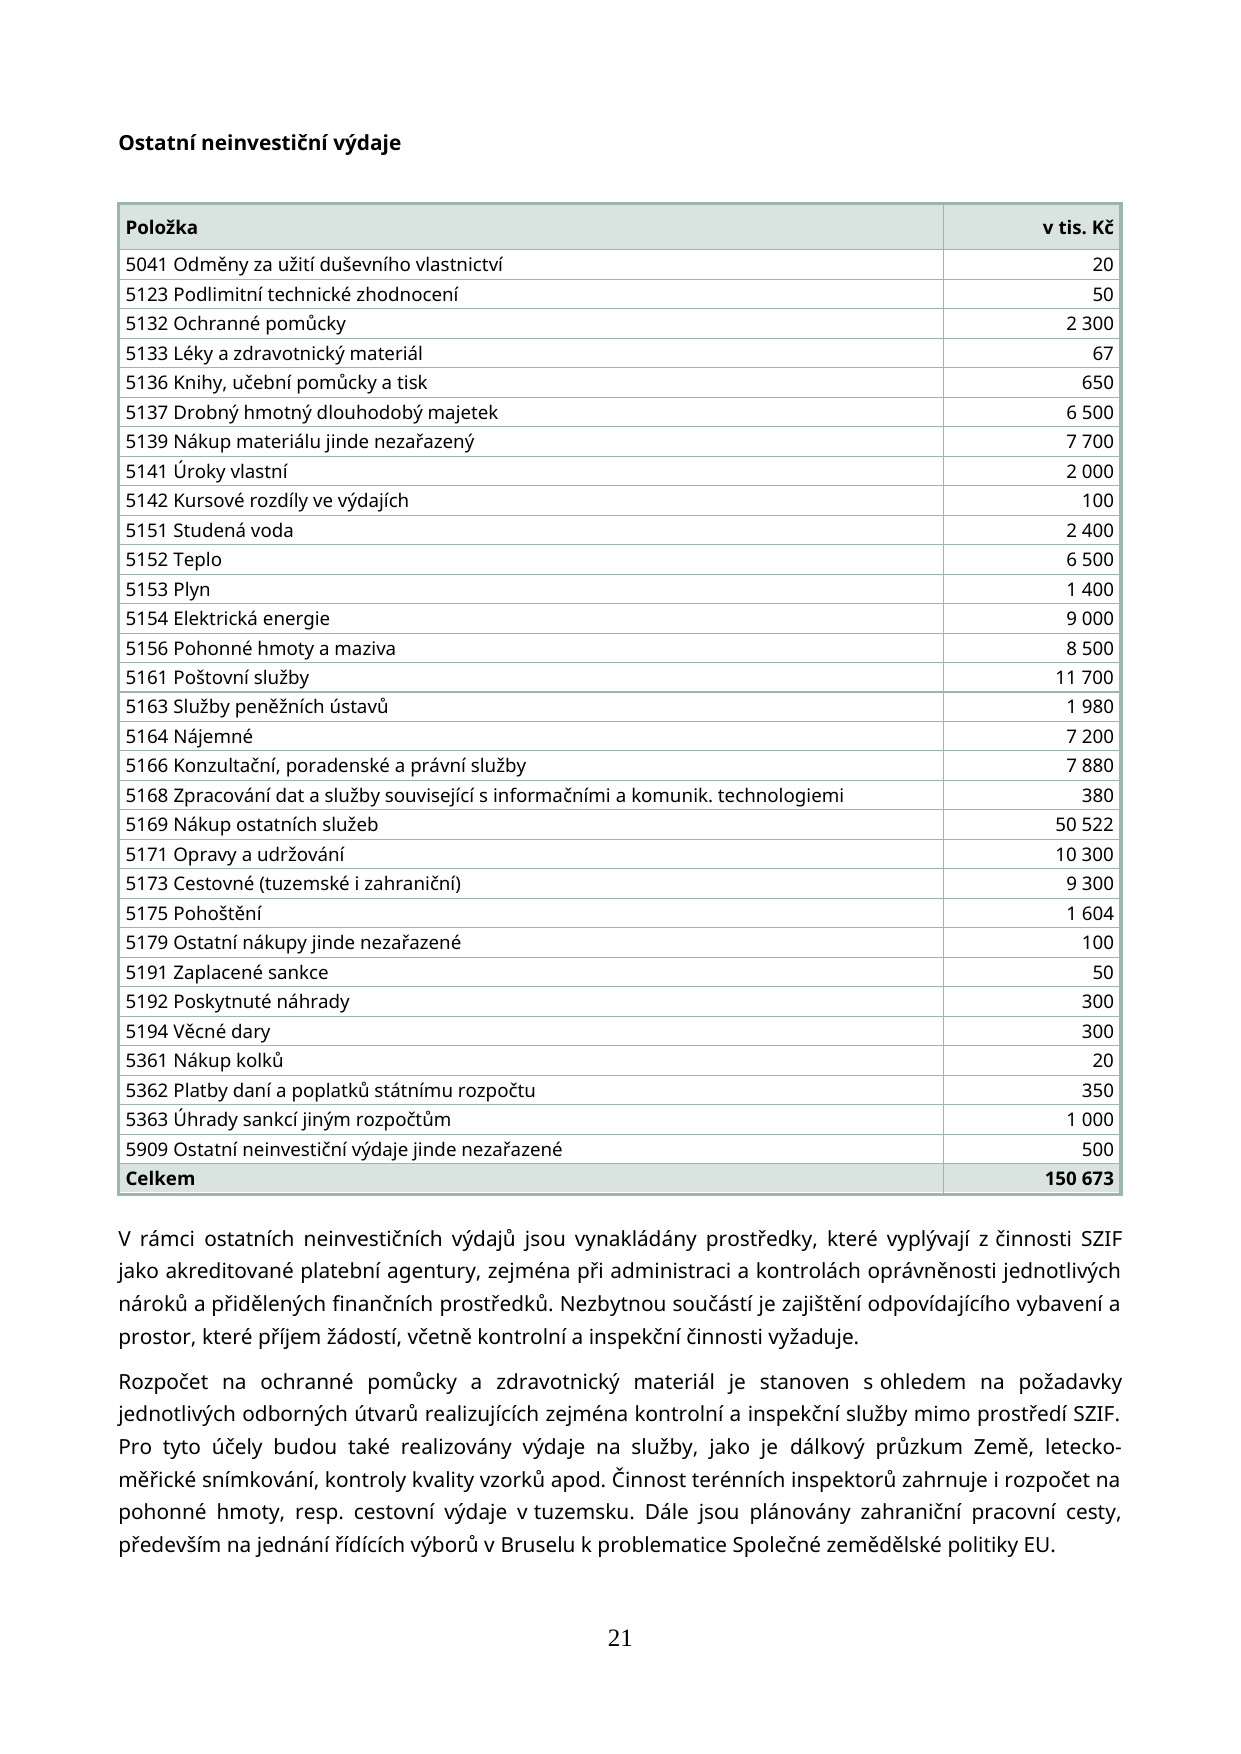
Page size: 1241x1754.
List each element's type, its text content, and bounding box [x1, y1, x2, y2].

table_cell 5171 Opravy a udržování [120, 840, 943, 868]
table_cell 380 [944, 781, 1119, 809]
table_cell 5173 Cestovné (tuzemské i zahraniční) [120, 869, 943, 898]
table_cell 100 [944, 486, 1119, 514]
table_cell 1 980 [944, 693, 1119, 721]
table_cell 11 700 [944, 663, 1119, 691]
table_cell 9 300 [944, 869, 1119, 898]
table_cell 650 [944, 368, 1119, 397]
table_cell 2 300 [944, 309, 1119, 338]
table_cell 5137 Drobný hmotný dlouhodobý majetek [120, 398, 943, 426]
table_cell 50 522 [944, 810, 1119, 839]
table_cell 5191 Zaplacené sankce [120, 958, 943, 986]
table_cell 67 [944, 339, 1119, 367]
table_cell 5169 Nákup ostatních služeb [120, 810, 943, 839]
table_cell 5154 Elektrická energie [120, 604, 943, 632]
table_cell 5142 Kursové rozdíly ve výdajích [120, 486, 943, 514]
table_cell 5166 Konzultační, poradenské a právní služby [120, 751, 943, 780]
table_cell 10 300 [944, 840, 1119, 868]
table_cell 1 400 [944, 575, 1119, 603]
table_cell 300 [944, 987, 1119, 1016]
table_cell 5194 Věcné dary [120, 1017, 943, 1045]
table_cell 20 [944, 1046, 1119, 1074]
table_header Položka [120, 205, 943, 249]
table_cell 20 [944, 250, 1119, 279]
table_cell 7 700 [944, 427, 1119, 456]
table_cell 5132 Ochranné pomůcky [120, 309, 943, 338]
table_cell 5161 Poštovní služby [120, 663, 943, 691]
table_cell 5123 Podlimitní technické zhodnocení [120, 280, 943, 308]
table_cell 5136 Knihy, učební pomůcky a tisk [120, 368, 943, 397]
text V rámci ostatních neinvestičních výdajů jsou vynakládány prostředky, které vyplývají z činnosti SZIF jako akreditované platební agentury, zejména při administraci a kontrolách oprávněnosti jednotlivých nároků a přidělených finančních prostředků. Nezbytnou součástí je zajištění odpovídajícího vybavení a prostor, které příjem žádostí, včetně kontrolní a inspekční činnosti vyžaduje. [118, 1224, 1122, 1350]
table_cell 9 000 [944, 604, 1119, 632]
table_cell 5139 Nákup materiálu jinde nezařazený [120, 427, 943, 456]
table_cell 2 400 [944, 516, 1119, 544]
table_cell 5041 Odměny za užití duševního vlastnictví [120, 250, 943, 279]
table_cell 7 200 [944, 722, 1119, 750]
table_cell 5909 Ostatní neinvestiční výdaje jinde nezařazené [120, 1135, 943, 1163]
table_cell 8 500 [944, 634, 1119, 662]
table_cell 5133 Léky a zdravotnický materiál [120, 339, 943, 367]
table_cell 50 [944, 280, 1119, 308]
table_cell 5163 Služby peněžních ústavů [120, 693, 943, 721]
table_cell 100 [944, 928, 1119, 957]
subtitle Ostatní neinvestiční výdaje [118, 128, 1122, 157]
table_cell 500 [944, 1135, 1119, 1163]
table_cell 50 [944, 958, 1119, 986]
table_cell 5168 Zpracování dat a služby související s informačními a komunik. technologiemi [120, 781, 943, 809]
text Rozpočet na ochranné pomůcky a zdravotnický materiál je stanoven s ohledem na požadavky jednotlivých odborných útvarů realizujících zejména kontrolní a inspekční služby mimo prostředí SZIF. Pro tyto účely budou také realizovány výdaje na služby, jako je dálkový průzkum Země, letecko-měřické snímkování, kontroly kvality vzorků apod. Činnost terénních inspektorů zahrnuje i rozpočet na pohonné hmoty, resp. cestovní výdaje v tuzemsku. Dále jsou plánovány zahraniční pracovní cesty, především na jednání řídících výborů v Bruselu k problematice Společné zemědělské politiky EU. [118, 1367, 1122, 1558]
table_header v tis. Kč [944, 205, 1119, 249]
table_cell 5361 Nákup kolků [120, 1046, 943, 1074]
table_cell 1 000 [944, 1105, 1119, 1133]
table_cell 5153 Plyn [120, 575, 943, 603]
table_cell Celkem [120, 1164, 943, 1192]
table_cell 300 [944, 1017, 1119, 1045]
table_cell 5151 Studená voda [120, 516, 943, 544]
table_cell 150 673 [944, 1164, 1119, 1192]
table_cell 5156 Pohonné hmoty a maziva [120, 634, 943, 662]
table_cell 350 [944, 1076, 1119, 1104]
table_cell 5152 Teplo [120, 545, 943, 573]
table_cell 5164 Nájemné [120, 722, 943, 750]
table_cell 5141 Úroky vlastní [120, 457, 943, 485]
table_cell 5175 Pohoštění [120, 899, 943, 927]
table_cell 5363 Úhrady sankcí jiným rozpočtům [120, 1105, 943, 1133]
table_cell 6 500 [944, 545, 1119, 573]
table_cell 6 500 [944, 398, 1119, 426]
table_cell 5192 Poskytnuté náhrady [120, 987, 943, 1016]
table_cell 2 000 [944, 457, 1119, 485]
table_cell 5179 Ostatní nákupy jinde nezařazené [120, 928, 943, 957]
table_cell 5362 Platby daní a poplatků státnímu rozpočtu [120, 1076, 943, 1104]
table_cell 7 880 [944, 751, 1119, 780]
table_cell 1 604 [944, 899, 1119, 927]
